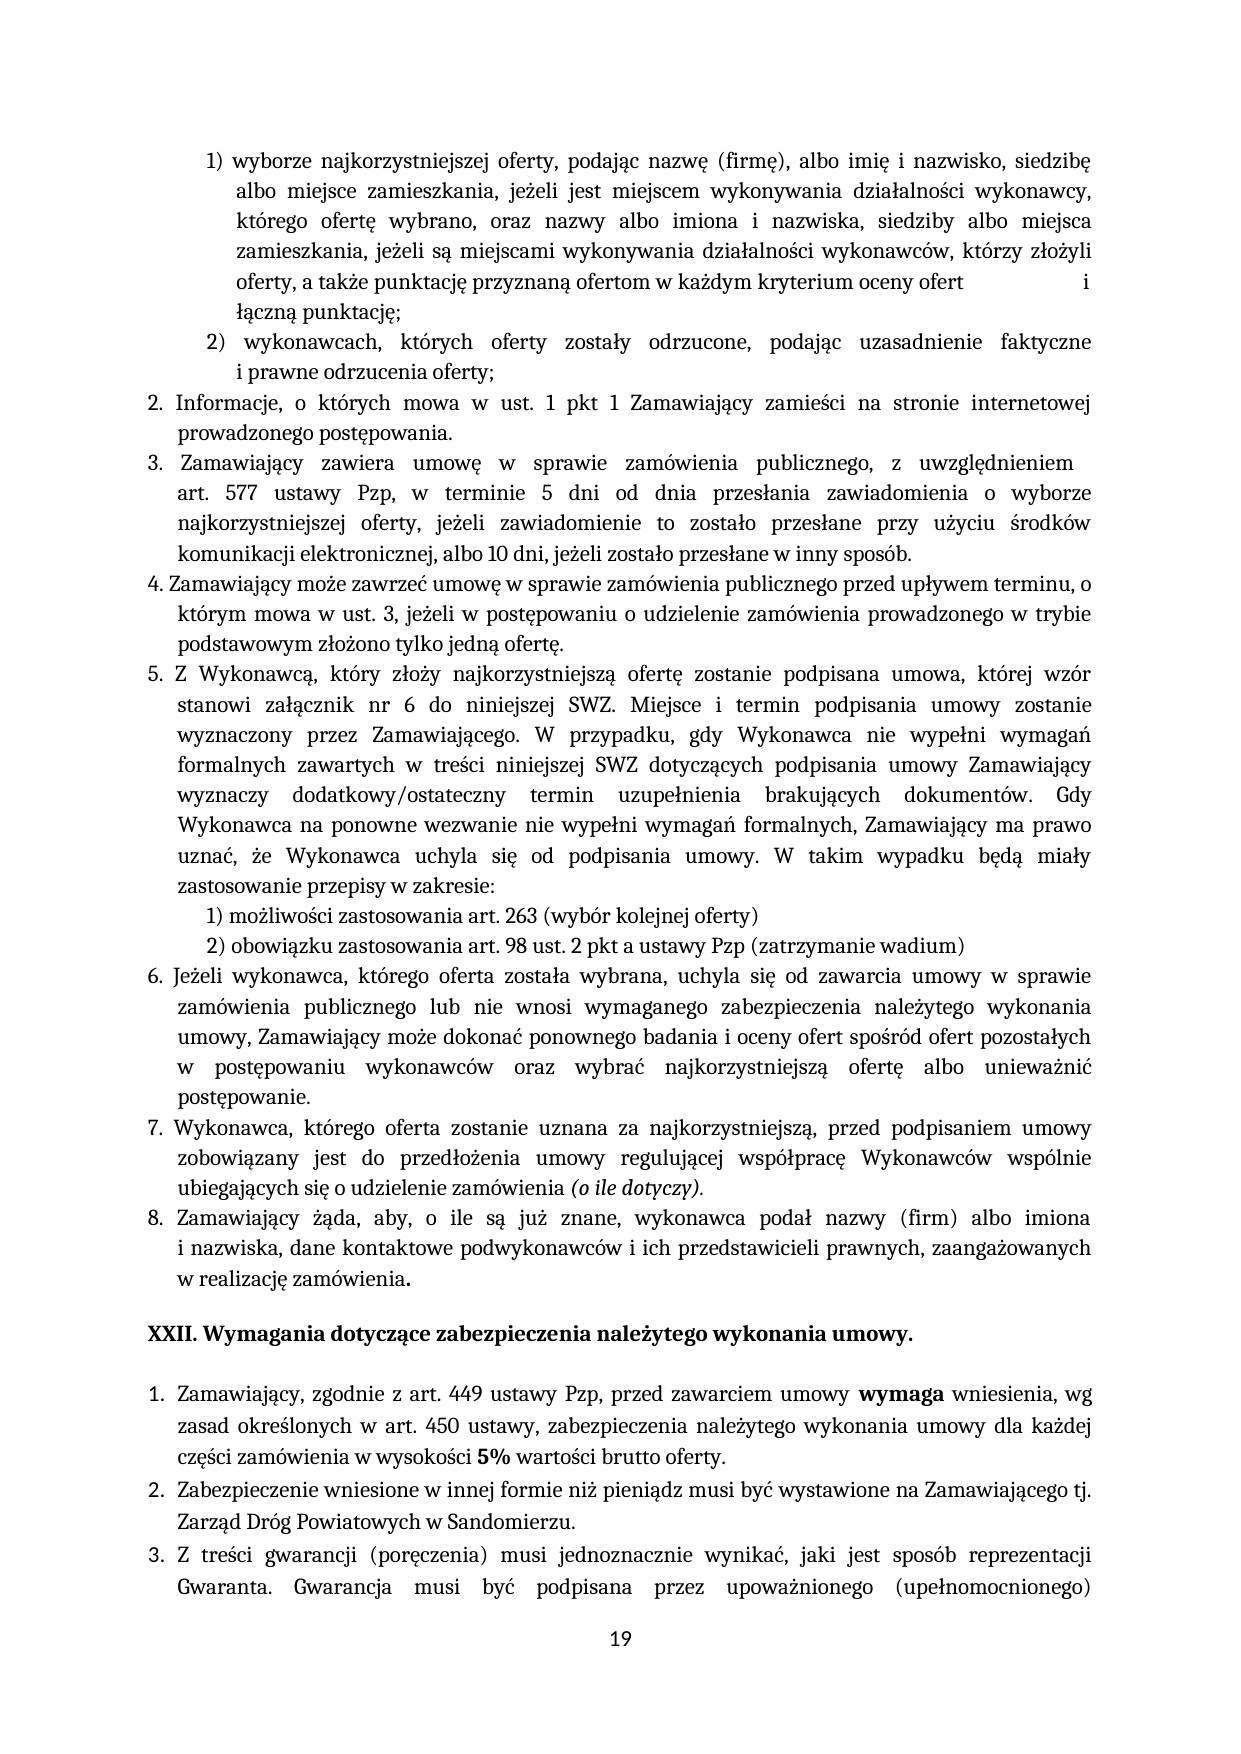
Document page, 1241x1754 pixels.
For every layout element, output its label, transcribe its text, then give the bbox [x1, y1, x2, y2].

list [148, 1540, 1093, 1600]
text 2) wykonawcach, których oferty zostały odrzucone, podając uzasadnienie faktyczne i prawne odrzucenia oferty; [207, 329, 1093, 385]
text 3. Zamawiający zawiera umowę w sprawie zamówienia publicznego, z uwzględnieniem art. 577 ustawy Pzp, w terminie 5 dni od dnia przesłania zawiadomienia o wyborze najkorzystniejszej oferty, jeżeli zawiadomienie to zostało przesłane przy użyciu środków komunikacji elektronicznej, albo 10 dni, jeżeli zostało przesłane w inny sposób. [148, 450, 1093, 567]
list Zamawiający, zgodnie z art. 449 ustawy Pzp, przed zawarciem umowy wymaga wniesienia, wg zasad określonych w art. 450 ustawy, zabezpieczenia należytego wykonania umowy dla każdej części zamówienia w wysokości 5% wartości brutto oferty. [148, 1379, 1093, 1470]
text 1) wyborze najkorzystniejszej oferty, podając nazwę (firmę), albo imię i nazwisko, siedzibę albo miejsce zamieszkania, jeżeli jest miejscem wykonywania działalności wykonawcy, którego ofertę wybrano, oraz nazwy albo imiona i nazwiska, siedziby albo miejsca zamieszkania, jeżeli są miejscami wykonywania działalności wykonawców, którzy złożyli oferty, a także punktację przyznaną ofertom w każdym kryterium oceny ofert i łączną punktację; [207, 148, 1093, 325]
text 2) obowiązku zastosowania art. 98 ust. 2 pkt a ustawy Pzp (zatrzymanie wadium) [177, 933, 1093, 959]
text 2. Informacje, o których mowa w ust. 1 pkt 1 Zamawiający zamieści na stronie internetowej prowadzonego postępowania. [148, 389, 1093, 446]
text 5. Z Wykonawcą, który złoży najkorzystniejszą ofertę zostanie podpisana umowa, której wzór stanowi załącznik nr 6 do niniejszej SWZ. Miejsce i termin podpisania umowy zostanie wyznaczony przez Zamawiającego. W przypadku, gdy Wykonawca nie wypełni wymagań formalnych zawartych w treści niniejszej SWZ dotyczących podpisania umowy Zamawiający wyznaczy dodatkowy/ostateczny termin uzupełnienia brakujących dokumentów. Gdy Wykonawca na ponowne wezwanie nie wypełni wymagań formalnych, Zamawiający ma prawo uznać, że Wykonawca uchyla się od podpisania umowy. W takim wypadku będą miały zastosowanie przepisy w zakresie: [148, 661, 1093, 899]
text 6. Jeżeli wykonawca, którego oferta została wybrana, uchyla się od zawarcia umowy w sprawie zamówienia publicznego lub nie wnosi wymaganego zabezpieczenia należytego wykonania umowy, Zamawiający może dokonać ponownego badania i oceny ofert spośród ofert pozostałych w postępowaniu wykonawców oraz wybrać najkorzystniejszą ofertę albo unieważnić postępowanie. [148, 963, 1093, 1110]
text 4. Zamawiający może zawrzeć umowę w sprawie zamówienia publicznego przed upływem terminu, o którym mowa w ust. 3, jeżeli w postępowaniu o udzielenie zamówienia prowadzonego w trybie podstawowym złożono tylko jedną ofertę. [148, 571, 1093, 657]
text 8. Zamawiający żąda, aby, o ile są już znane, wykonawca podał nazwy (firm) albo imiona i nazwiska, dane kontaktowe podwykonawców i ich przedstawicieli prawnych, zaangażowanych w realizację zamówienia. [148, 1205, 1093, 1292]
list Zabezpieczenie wniesione w innej formie niż pieniądz musi być wystawione na Zamawiającego tj. Zarząd Dróg Powiatowych w Sandomierzu. [148, 1476, 1093, 1535]
text 7. Wykonawca, którego oferta zostanie uznana za najkorzystniejszą, przed podpisaniem umowy zobowiązany jest do przedłożenia umowy regulującej współpracę Wykonawców wspólnie ubiegających się o udzielenie zamówienia (o ile dotyczy). [148, 1114, 1093, 1201]
text XXII. Wymagania dotyczące zabezpieczenia należytego wykonania umowy. [148, 1321, 1093, 1347]
text 1) możliwości zastosowania art. 263 (wybór kolejnej oferty) [177, 903, 1093, 929]
